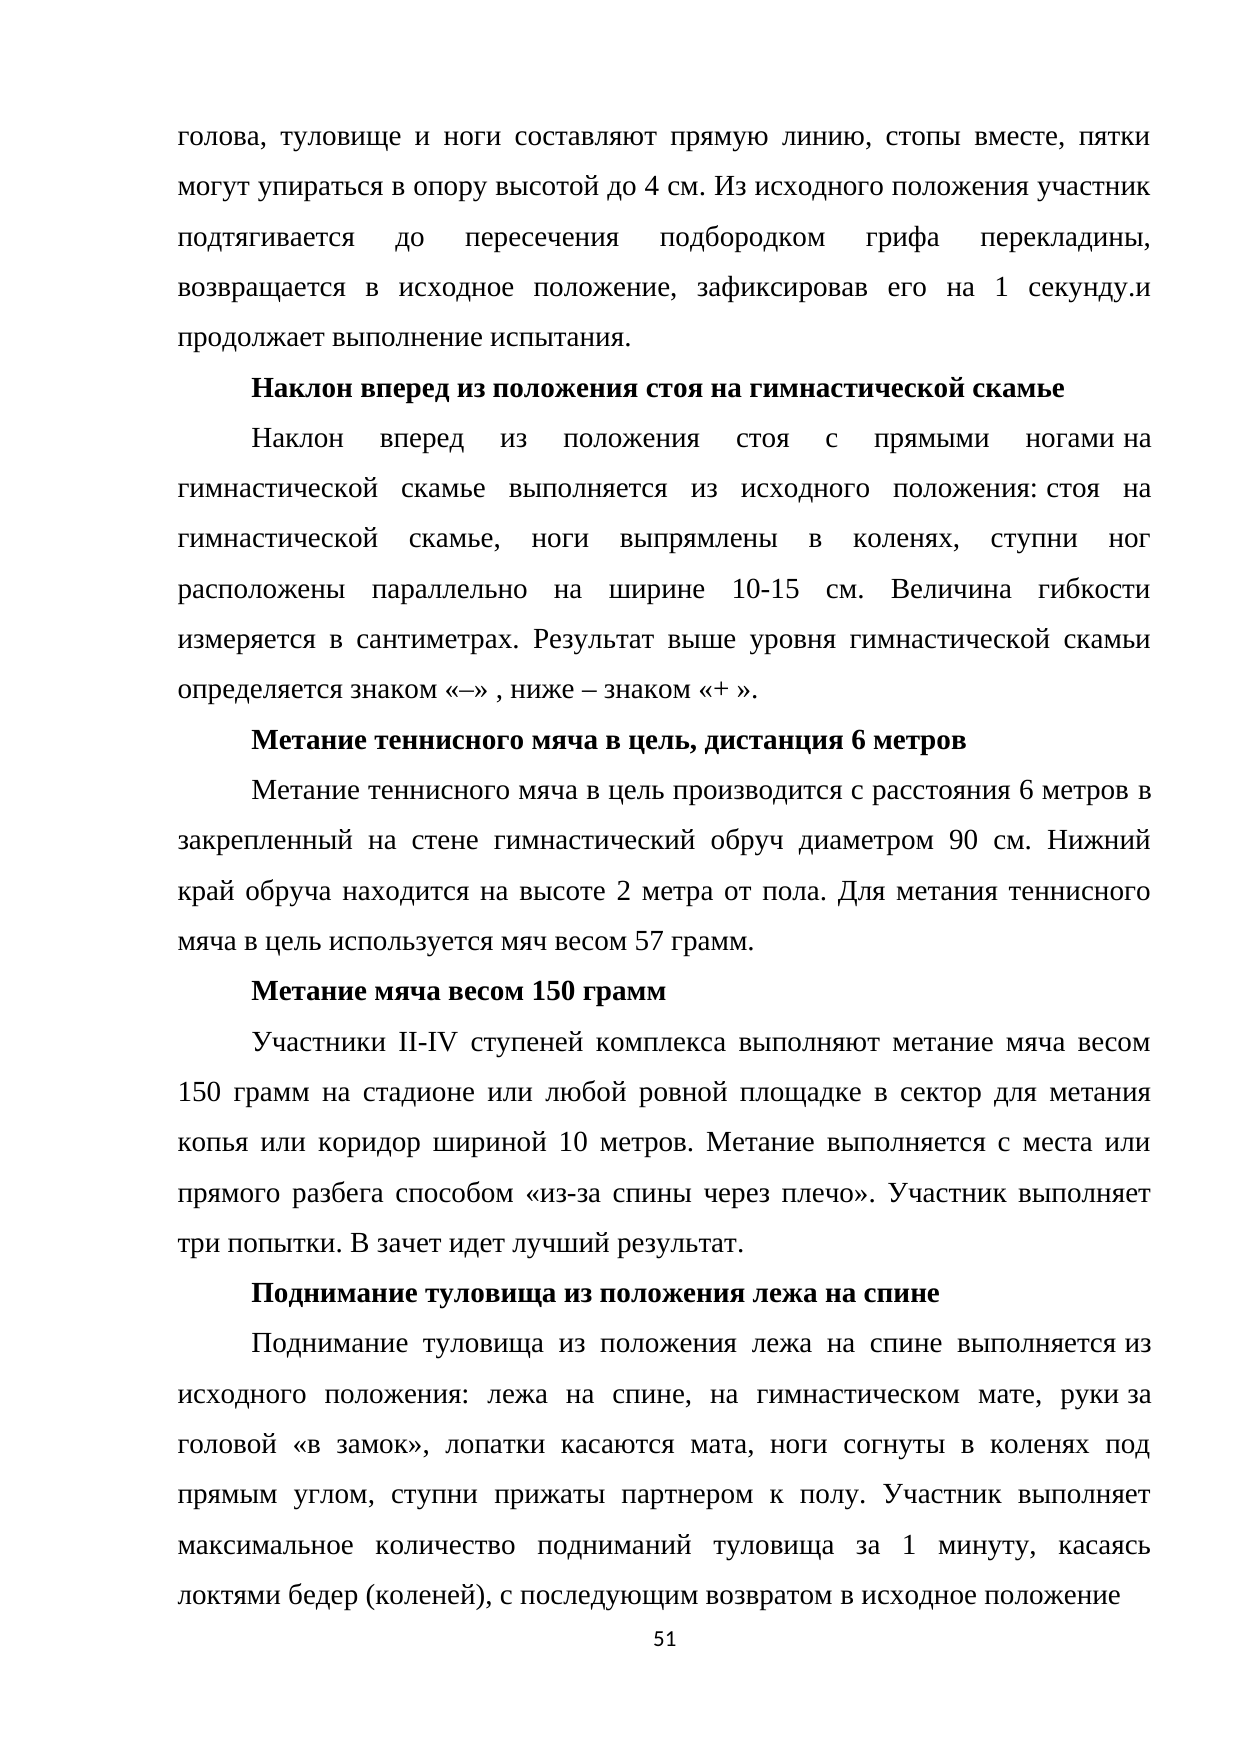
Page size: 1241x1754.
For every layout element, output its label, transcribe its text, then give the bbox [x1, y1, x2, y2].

text Поднимание туловища из положения лежа на спине выполняется из исходного положения: лежа на спине, на гимнастическом мате, руки за головой «в замок», лопатки касаются мата, ноги согнуты в коленях под прямым углом, ступни прижаты партнером к полу. Участник выполняет максимальное количество подниманий туловища за 1 минуту, касаясь локтями бедер (коленей), с последующим возвратом в исходное положение [177, 1326, 1152, 1611]
text Наклон вперед из положения стоя на гимнастической скамье [177, 370, 1152, 403]
text Наклон вперед из положения стоя с прямыми ногами на гимнастической скамье выполняется из исходного положения: стоя на гимнастической скамье, ноги выпрямлены в коленях, ступни ног расположены параллельно на ширине 10-15 см. Величина гибкости измеряется в сантиметрах. Результат выше уровня гимнастической скамьи определяется знаком «–» , ниже – знаком «+ ». [177, 420, 1152, 705]
text Метание теннисного мяча в цель, дистанция 6 метров [177, 722, 1152, 755]
text Метание теннисного мяча в цель производится с расстояния 6 метров в закрепленный на стене гимнастический обруч диаметром 90 см. Нижний край обруча находится на высоте 2 метра от пола. Для метания теннисного мяча в цель используется мяч весом 57 грамм. [177, 772, 1152, 957]
text Метание мяча весом 150 грамм [177, 973, 1152, 1007]
text Участники II-IV ступеней комплекса выполняют метание мяча весом 150 грамм на стадионе или любой ровной площадке в сектор для метания копья или коридор шириной 10 метров. Метание выполняется с места или прямого разбега способом «из-за спины через плечо». Участник выполняет три попытки. В зачет идет лучший результат. [177, 1024, 1152, 1258]
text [177, 118, 1152, 353]
text Поднимание туловища из положения лежа на спине [177, 1275, 1152, 1309]
